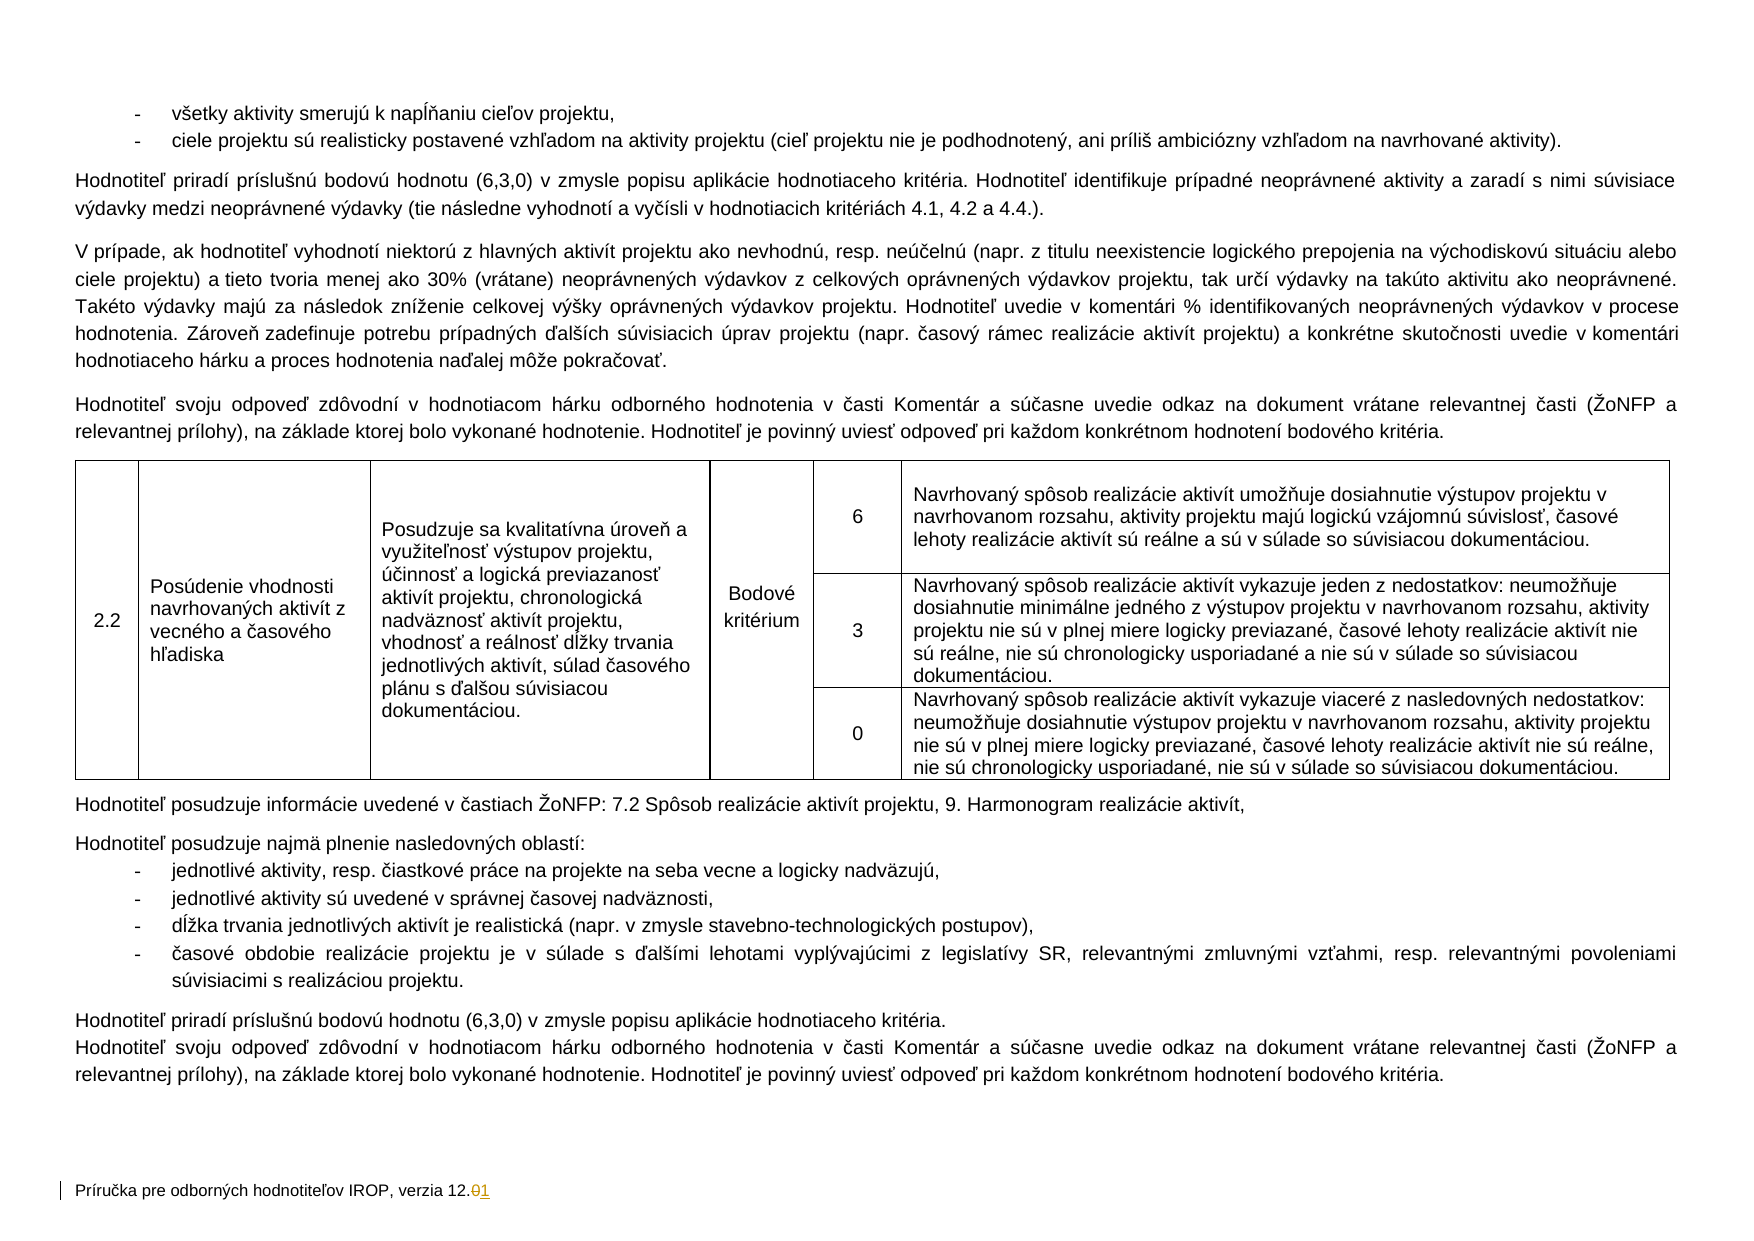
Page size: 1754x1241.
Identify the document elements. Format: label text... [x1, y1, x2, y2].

table_header Bodové kritérium [711, 461, 813, 779]
text Hodnotiteľ posudzuje najmä plnenie nasledovných oblastí: [75, 832, 1679, 855]
list dĺžka trvania jednotlivých aktivít je realistická (napr. v zmysle stavebno-technologických postupov), [134, 914, 1679, 937]
table_header 6 [814, 461, 901, 572]
list jednotlivé aktivity, resp. čiastkové práce na projekte na seba vecne a logicky nadväzujú, [134, 859, 1679, 882]
list všetky aktivity smerujú k napĺňaniu cieľov projektu, [134, 102, 1679, 125]
table_cell 0 [814, 688, 901, 779]
text Hodnotiteľ svoju odpoveď zdôvodní v hodnotiacom hárku odborného hodnotenia v časti Komentár a súčasne uvedie odkaz na dokument vrátane relevantnej časti (ŽoNFP a relevantnej prílohy), na základe ktorej bolo vykonané hodnotenie. Hodnotiteľ je povinný uviesť odpoveď pri každom konkrétnom hodnotení bodového kritéria. [75, 1036, 1679, 1086]
list ciele projektu sú realisticky postavené vzhľadom na aktivity projektu (cieľ projektu nie je podhodnotený, ani príliš ambiciózny vzhľadom na navrhované aktivity). [134, 129, 1679, 152]
table_header 2.2 [76, 461, 138, 779]
text Hodnotiteľ priradí príslušnú bodovú hodnotu (6,3,0) v zmysle popisu aplikácie hodnotiaceho kritéria. [75, 1009, 1679, 1032]
text Hodnotiteľ svoju odpoveď zdôvodní v hodnotiacom hárku odborného hodnotenia v časti Komentár a súčasne uvedie odkaz na dokument vrátane relevantnej časti (ŽoNFP a relevantnej prílohy), na základe ktorej bolo vykonané hodnotenie. Hodnotiteľ je povinný uviesť odpoveď pri každom konkrétnom hodnotení bodového kritéria. [75, 393, 1679, 443]
table_header Navrhovaný spôsob realizácie aktivít umožňuje dosiahnutie výstupov projektu v navrhovanom rozsahu, aktivity projektu majú logickú vzájomnú súvislosť, časové lehoty realizácie aktivít sú reálne a sú v súlade so súvisiacou dokumentáciou. [902, 461, 1669, 572]
table_header Posudzuje sa kvalitatívna úroveň a využiteľnosť výstupov projektu, účinnosť a logická previazanosť aktivít projektu, chronologická nadväznosť aktivít projektu, vhodnosť a reálnosť dĺžky trvania jednotlivých aktivít, súlad časového plánu s ďalšou súvisiacou dokumentáciou. [371, 461, 709, 779]
list časové obdobie realizácie projektu je v súlade s ďalšími lehotami vyplývajúcimi z legislatívy SR, relevantnými zmluvnými vzťahmi, resp. relevantnými povoleniami súvisiacimi s realizáciou projektu. [134, 942, 1679, 992]
table_cell 3 [814, 574, 901, 687]
list jednotlivé aktivity sú uvedené v správnej časovej nadväznosti, [134, 887, 1679, 910]
text V prípade, ak hodnotiteľ vyhodnotí niektorú z hlavných aktivít projektu ako nevhodnú, resp. neúčelnú (napr. z titulu neexistencie logického prepojenia na východiskovú situáciu alebo ciele projektu) a tieto tvoria menej ako 30% (vrátane) neoprávnených výdavkov z celkových oprávnených výdavkov projektu, tak určí výdavky na takúto aktivitu ako neoprávnené. Takéto výdavky majú za následok zníženie celkovej výšky oprávnených výdavkov projektu. Hodnotiteľ uvedie v komentári % identifikovaných neoprávnených výdavkov v procese hodnotenia. Zároveň zadefinuje potrebu prípadných ďalších súvisiacich úprav projektu (napr. časový rámec realizácie aktivít projektu) a konkrétne skutočnosti uvedie v komentári hodnotiaceho hárku a proces hodnotenia naďalej môže pokračovať. [75, 240, 1679, 372]
table_cell Navrhovaný spôsob realizácie aktivít vykazuje viaceré z nasledovných nedostatkov: neumožňuje dosiahnutie výstupov projektu v navrhovanom rozsahu, aktivity projektu nie sú v plnej miere logicky previazané, časové lehoty realizácie aktivít nie sú reálne, nie sú chronologicky usporiadané, nie sú v súlade so súvisiacou dokumentáciou. [902, 688, 1669, 779]
text Hodnotiteľ posudzuje informácie uvedené v častiach ŽoNFP: 7.2 Spôsob realizácie aktivít projektu, 9. Harmonogram realizácie aktivít, [75, 792, 1679, 815]
text Hodnotiteľ priradí príslušnú bodovú hodnotu (6,3,0) v zmysle popisu aplikácie hodnotiaceho kritéria. Hodnotiteľ identifikuje prípadné neoprávnené aktivity a zaradí s nimi súvisiace výdavky medzi neoprávnené výdavky (tie následne vyhodnotí a vyčísli v hodnotiacich kritériách 4.1, 4.2 a 4.4.). [75, 169, 1679, 219]
table_header Posúdenie vhodnosti navrhovaných aktivít z vecného a časového hľadiska [139, 461, 370, 779]
table_cell Navrhovaný spôsob realizácie aktivít vykazuje jeden z nedostatkov: neumožňuje dosiahnutie minimálne jedného z výstupov projektu v navrhovanom rozsahu, aktivity projektu nie sú v plnej miere logicky previazané, časové lehoty realizácie aktivít nie sú reálne, nie sú chronologicky usporiadané a nie sú v súlade so súvisiacou dokumentáciou. [902, 574, 1669, 687]
